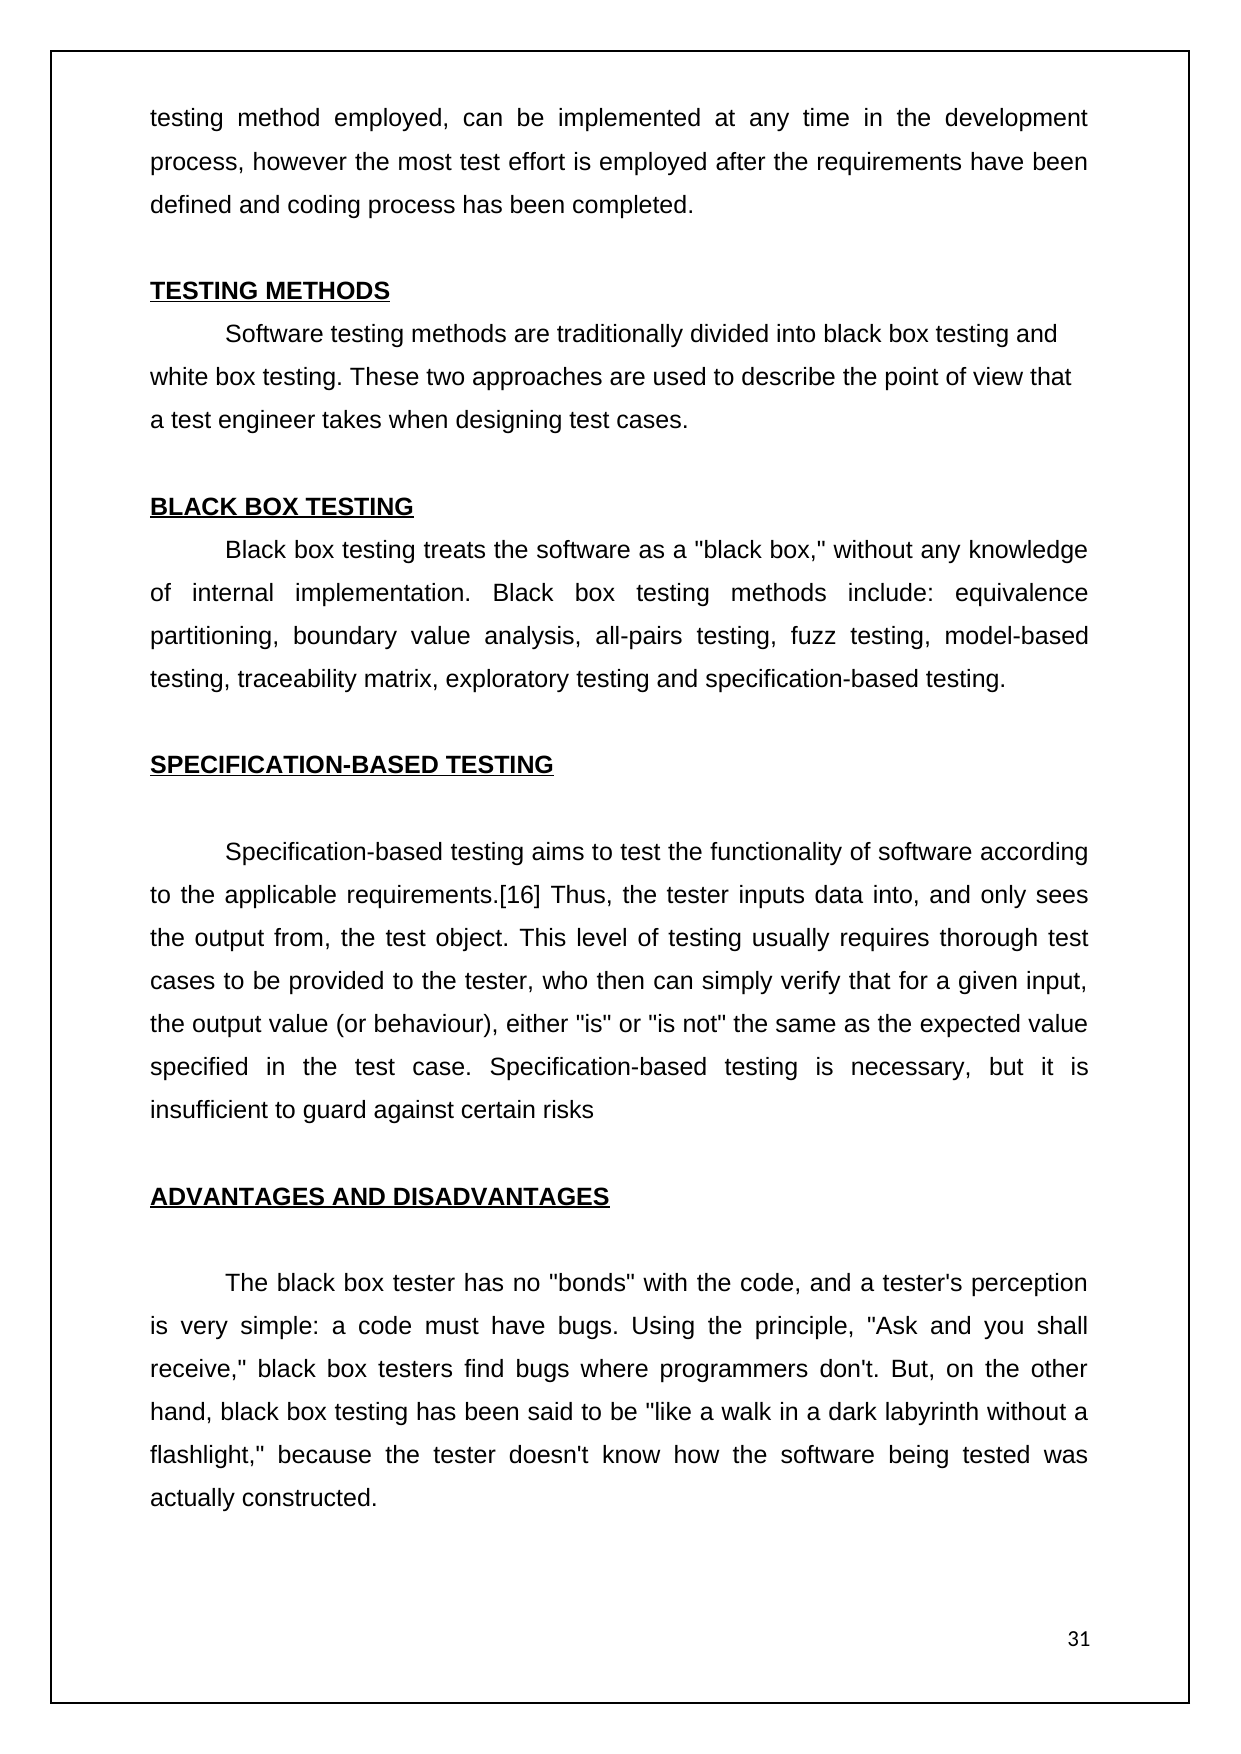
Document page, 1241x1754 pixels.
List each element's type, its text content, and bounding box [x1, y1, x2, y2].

text Specification-based testing aims to test the functionality of software according to the applicable requirements.[16] Thus, the tester inputs data into, and only sees the output from, the test object. This level of testing usually requires thorough test cases to be provided to the tester, who then can simply verify that for a given input, the output value (or behaviour), either "is" or "is not" the same as the expected value specified in the test case. Specification-based testing is necessary, but it is insufficient to guard against certain risks [150, 837, 1090, 1124]
text The black box tester has no "bonds" with the code, and a tester's perception is very simple: a code must have bugs. Using the principle, "Ask and you shall receive," black box testers find bugs where programmers don't. But, on the other hand, black box testing has been said to be "like a walk in a dark labyrinth without a flashlight," because the tester doesn't know how the software being tested was actually constructed. [150, 1268, 1090, 1512]
text SPECIFICATION-BASED TESTING [150, 750, 1090, 779]
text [150, 103, 1090, 218]
text Software testing methods are traditionally divided into black box testing and white box testing. These two approaches are used to describe the point of view that a test engineer takes when designing test cases. [150, 319, 1090, 434]
text Black box testing treats the software as a "black box," without any knowledge of internal implementation. Black box testing methods include: equivalence partitioning, boundary value analysis, all-pairs testing, fuzz testing, model-based testing, traceability matrix, exploratory testing and specification-based testing. [150, 535, 1090, 693]
text BLACK BOX TESTING [150, 492, 1090, 520]
text ADVANTAGES AND DISADVANTAGES [150, 1182, 1090, 1210]
text TESTING METHODS [150, 276, 1090, 305]
